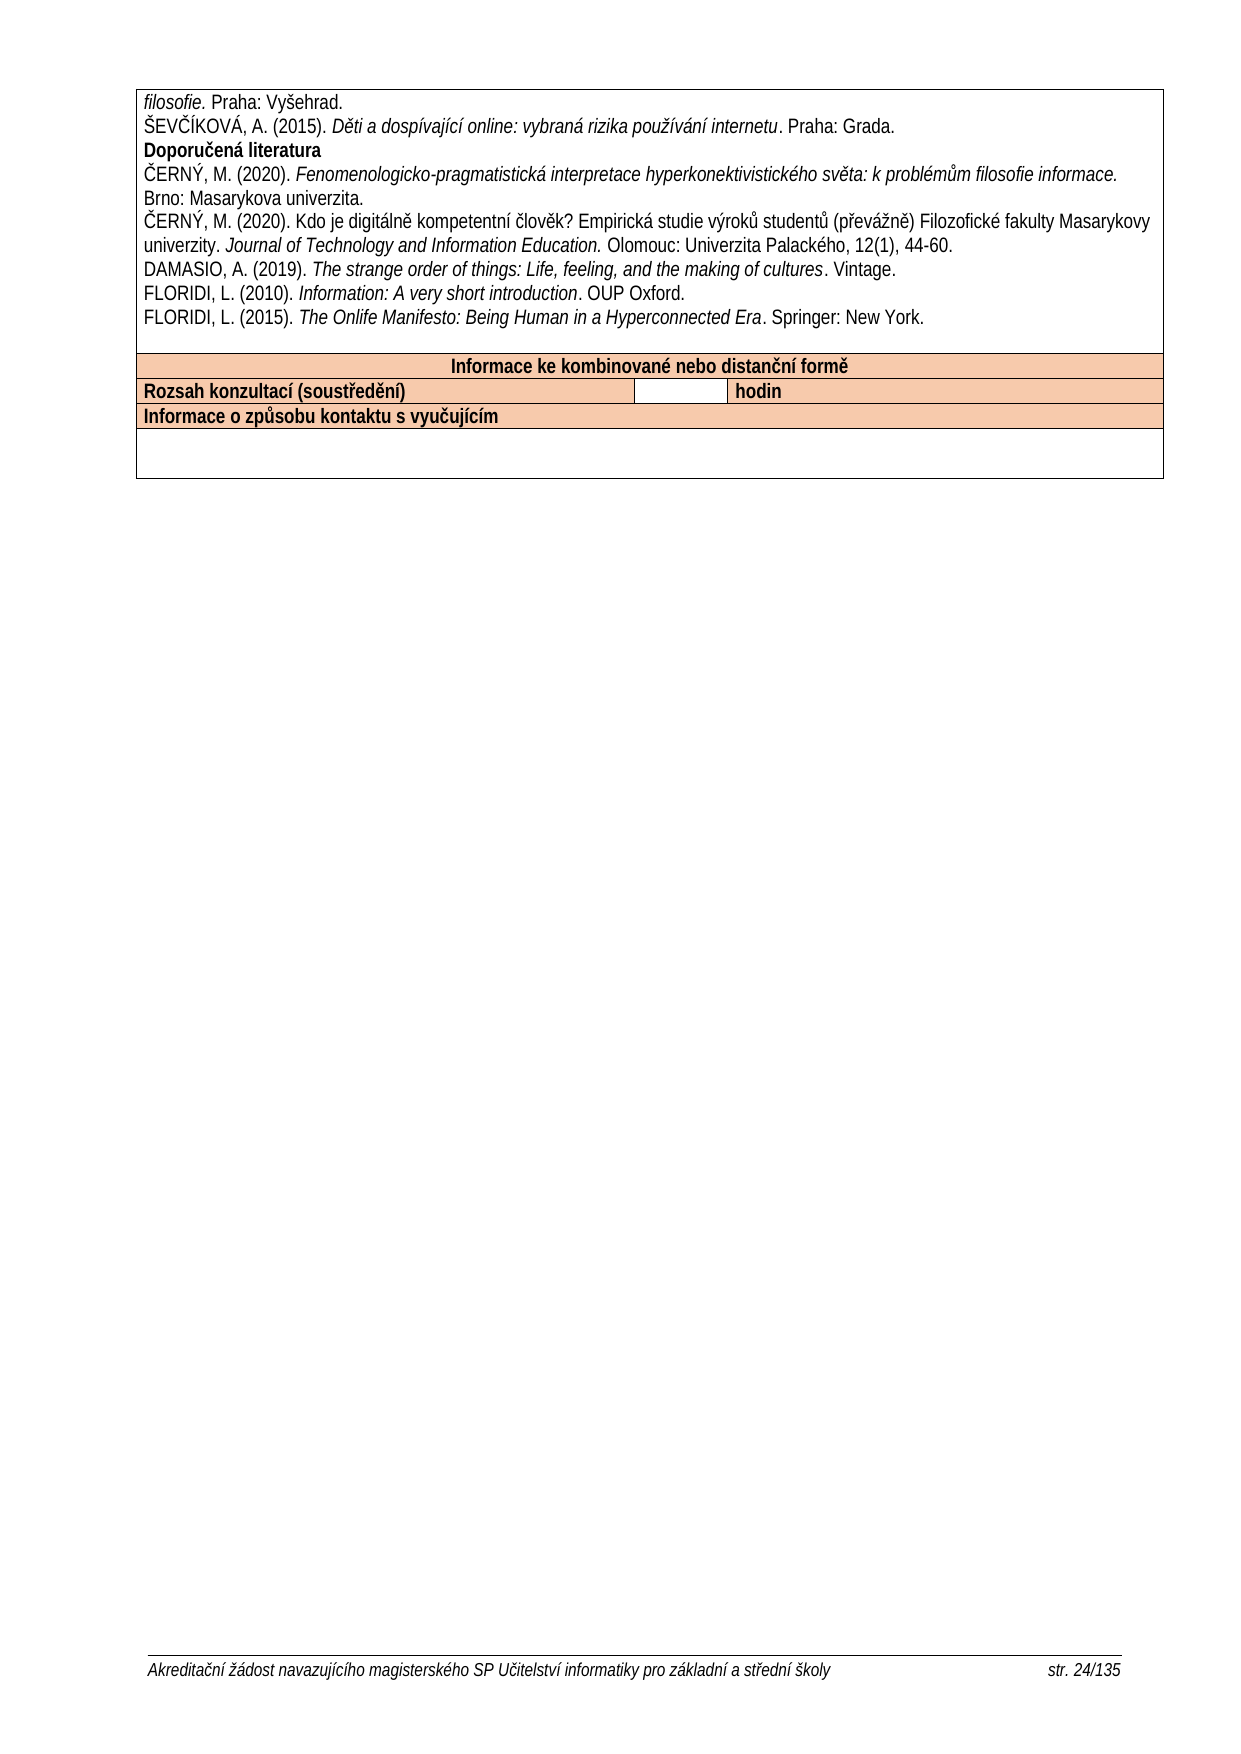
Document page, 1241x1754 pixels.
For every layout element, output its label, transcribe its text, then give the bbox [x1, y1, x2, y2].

table_cell Informace ke kombinované nebo distanční formě [137, 354, 1163, 378]
table_cell [137, 429, 1163, 478]
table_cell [137, 90, 1163, 353]
table_cell hodin [728, 379, 1163, 403]
table_cell [635, 379, 727, 403]
table_cell Informace o způsobu kontaktu s vyučujícím [137, 404, 1163, 428]
table_cell Rozsah konzultací (soustředění) [137, 379, 634, 403]
